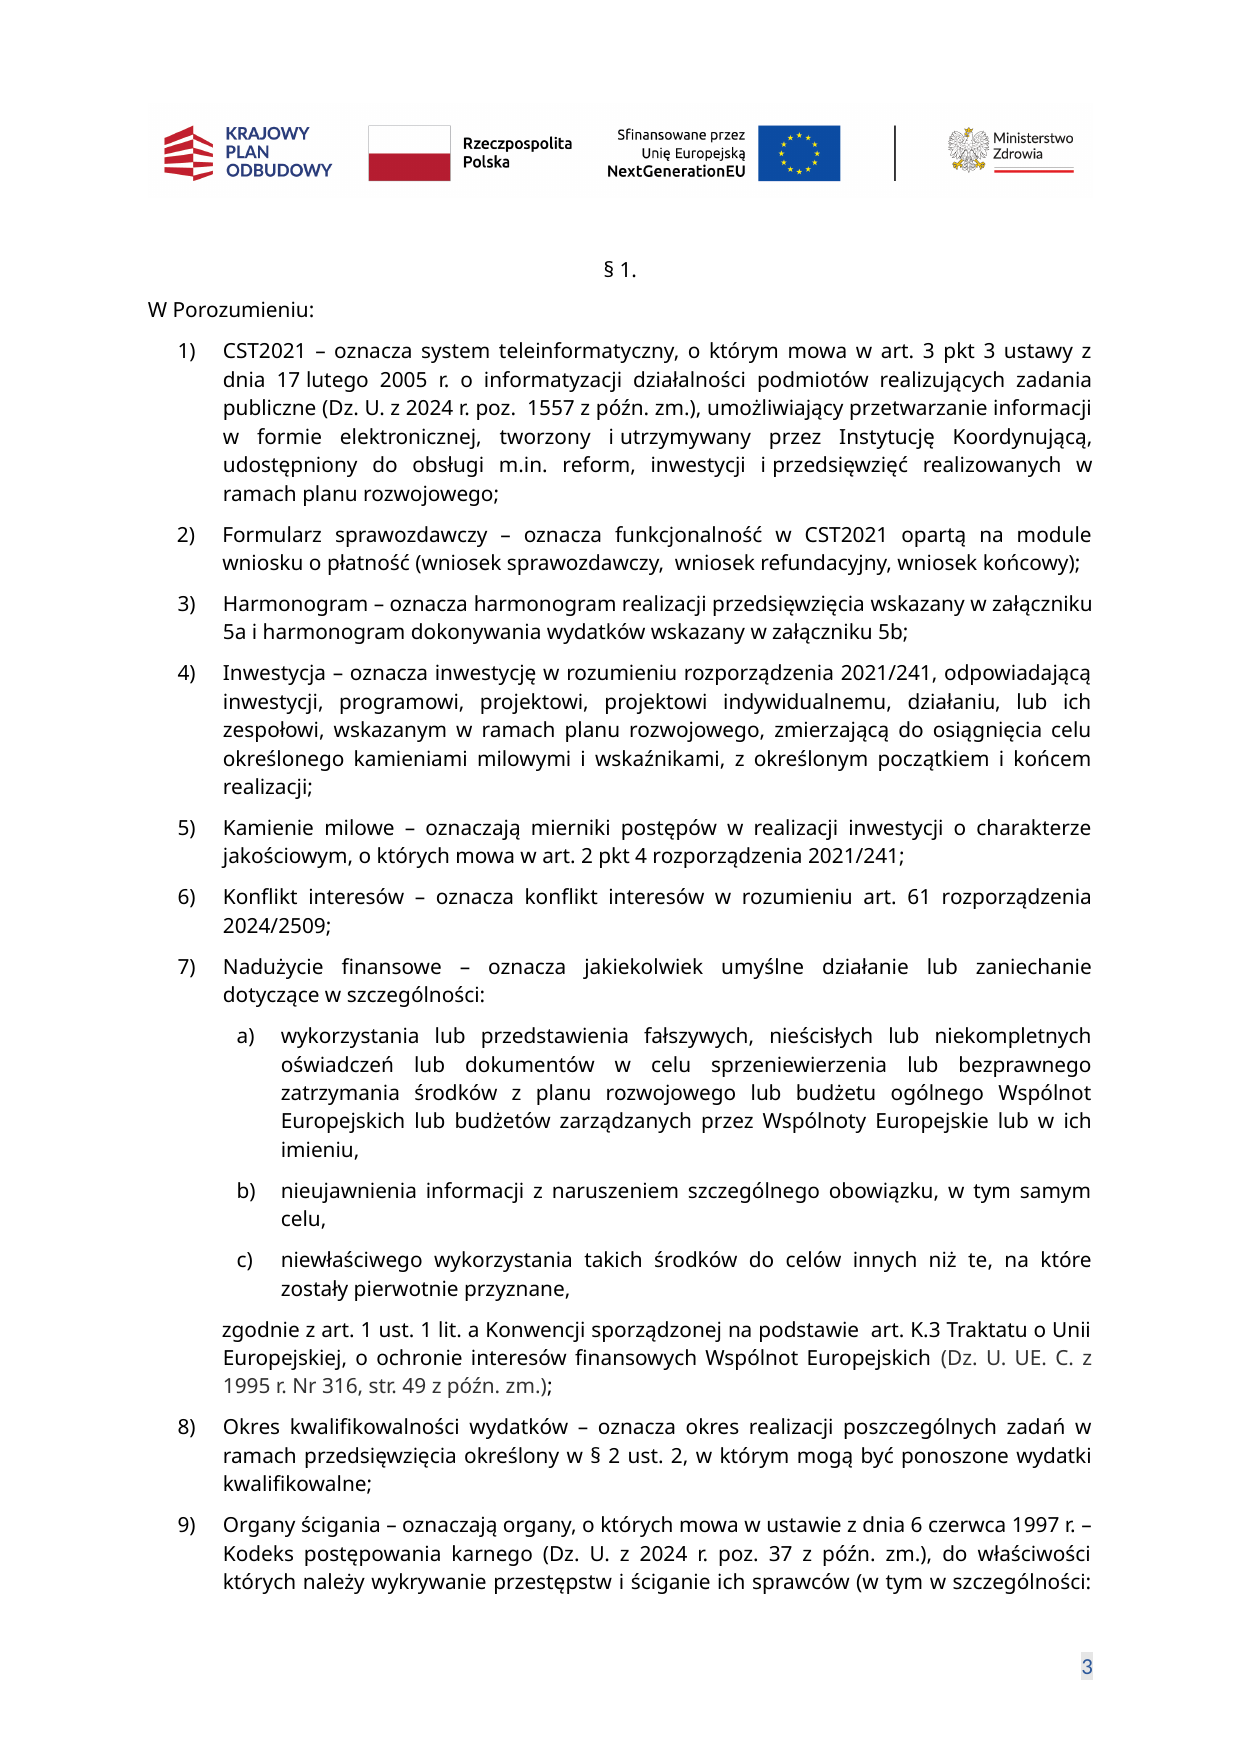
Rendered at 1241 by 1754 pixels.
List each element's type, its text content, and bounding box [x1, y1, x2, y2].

list Okres kwalifikowalności wydatków – oznacza okres realizacji poszczególnych zadań w ramach przedsięwzięcia określony w § 2 ust. 2, w którym mogą być ponoszone wydatki kwalifikowalne; [177, 1412, 1092, 1498]
list Kamienie milowe – oznaczają mierniki postępów w realizacji inwestycji o charakterze jakościowym, o których mowa w art. 2 pkt 4 rozporządzenia 2021/241; [177, 813, 1092, 870]
list Formularz sprawozdawczy – oznacza funkcjonalność w CST2021 opartą na module wniosku o płatność (wniosek sprawozdawczy, wniosek refundacyjny, wniosek końcowy); [177, 520, 1092, 577]
text W Porozumieniu: [148, 296, 1092, 324]
list Nadużycie finansowe – oznacza jakiekolwiek umyślne działanie lub zaniechanie dotyczące w szczególności: [177, 952, 1092, 1009]
list zgodnie z art. 1 ust. 1 lit. a Konwencji sporządzonej na podstawie art. K.3 Traktatu o Unii Europejskiej, o ochronie interesów finansowych Wspólnot Europejskich (Dz. U. UE. C. z 1995 r. Nr 316, str. 49 z późn. zm.); [222, 1315, 1092, 1400]
list niewłaściwego wykorzystania takich środków do celów innych niż te, na które zostały pierwotnie przyznane, [236, 1245, 1092, 1302]
list Harmonogram – oznacza harmonogram realizacji przedsięwzięcia wskazany w załączniku 5a i harmonogram dokonywania wydatków wskazany w załączniku 5b; [177, 589, 1092, 646]
list wykorzystania lub przedstawienia fałszywych, nieścisłych lub niekompletnych oświadczeń lub dokumentów w celu sprzeniewierzenia lub bezprawnego zatrzymania środków z planu rozwojowego lub budżetu ogólnego Wspólnot Europejskich lub budżetów zarządzanych przez Wspólnoty Europejskie lub w ich imieniu, [236, 1021, 1092, 1163]
picture [147, 103, 1093, 198]
text § 1. [148, 255, 1092, 283]
list Inwestycja – oznacza inwestycję w rozumieniu rozporządzenia 2021/241, odpowiadającą inwestycji, programowi, projektowi, projektowi indywidualnemu, działaniu, lub ich zespołowi, wskazanym w ramach planu rozwojowego, zmierzającą do osiągnięcia celu określonego kamieniami milowymi i wskaźnikami, z określonym początkiem i końcem realizacji; [177, 658, 1092, 801]
list Konflikt interesów – oznacza konflikt interesów w rozumieniu art. 61 rozporządzenia 2024/2509; [177, 882, 1092, 939]
list CST2021 – oznacza system teleinformatyczny, o którym mowa w art. 3 pkt 3 ustawy z dnia 17 lutego 2005 r. o informatyzacji działalności podmiotów realizujących zadania publiczne (Dz. U. z 2024 r. poz. 1557 z późn. zm.), umożliwiający przetwarzanie informacji w formie elektronicznej, tworzony i utrzymywany przez Instytucję Koordynującą, udostępniony do obsługi m.in. reform, inwestycji i przedsięwzięć realizowanych w ramach planu rozwojowego; [177, 337, 1092, 507]
list nieujawnienia informacji z naruszeniem szczególnego obowiązku, w tym samym celu, [236, 1176, 1092, 1233]
